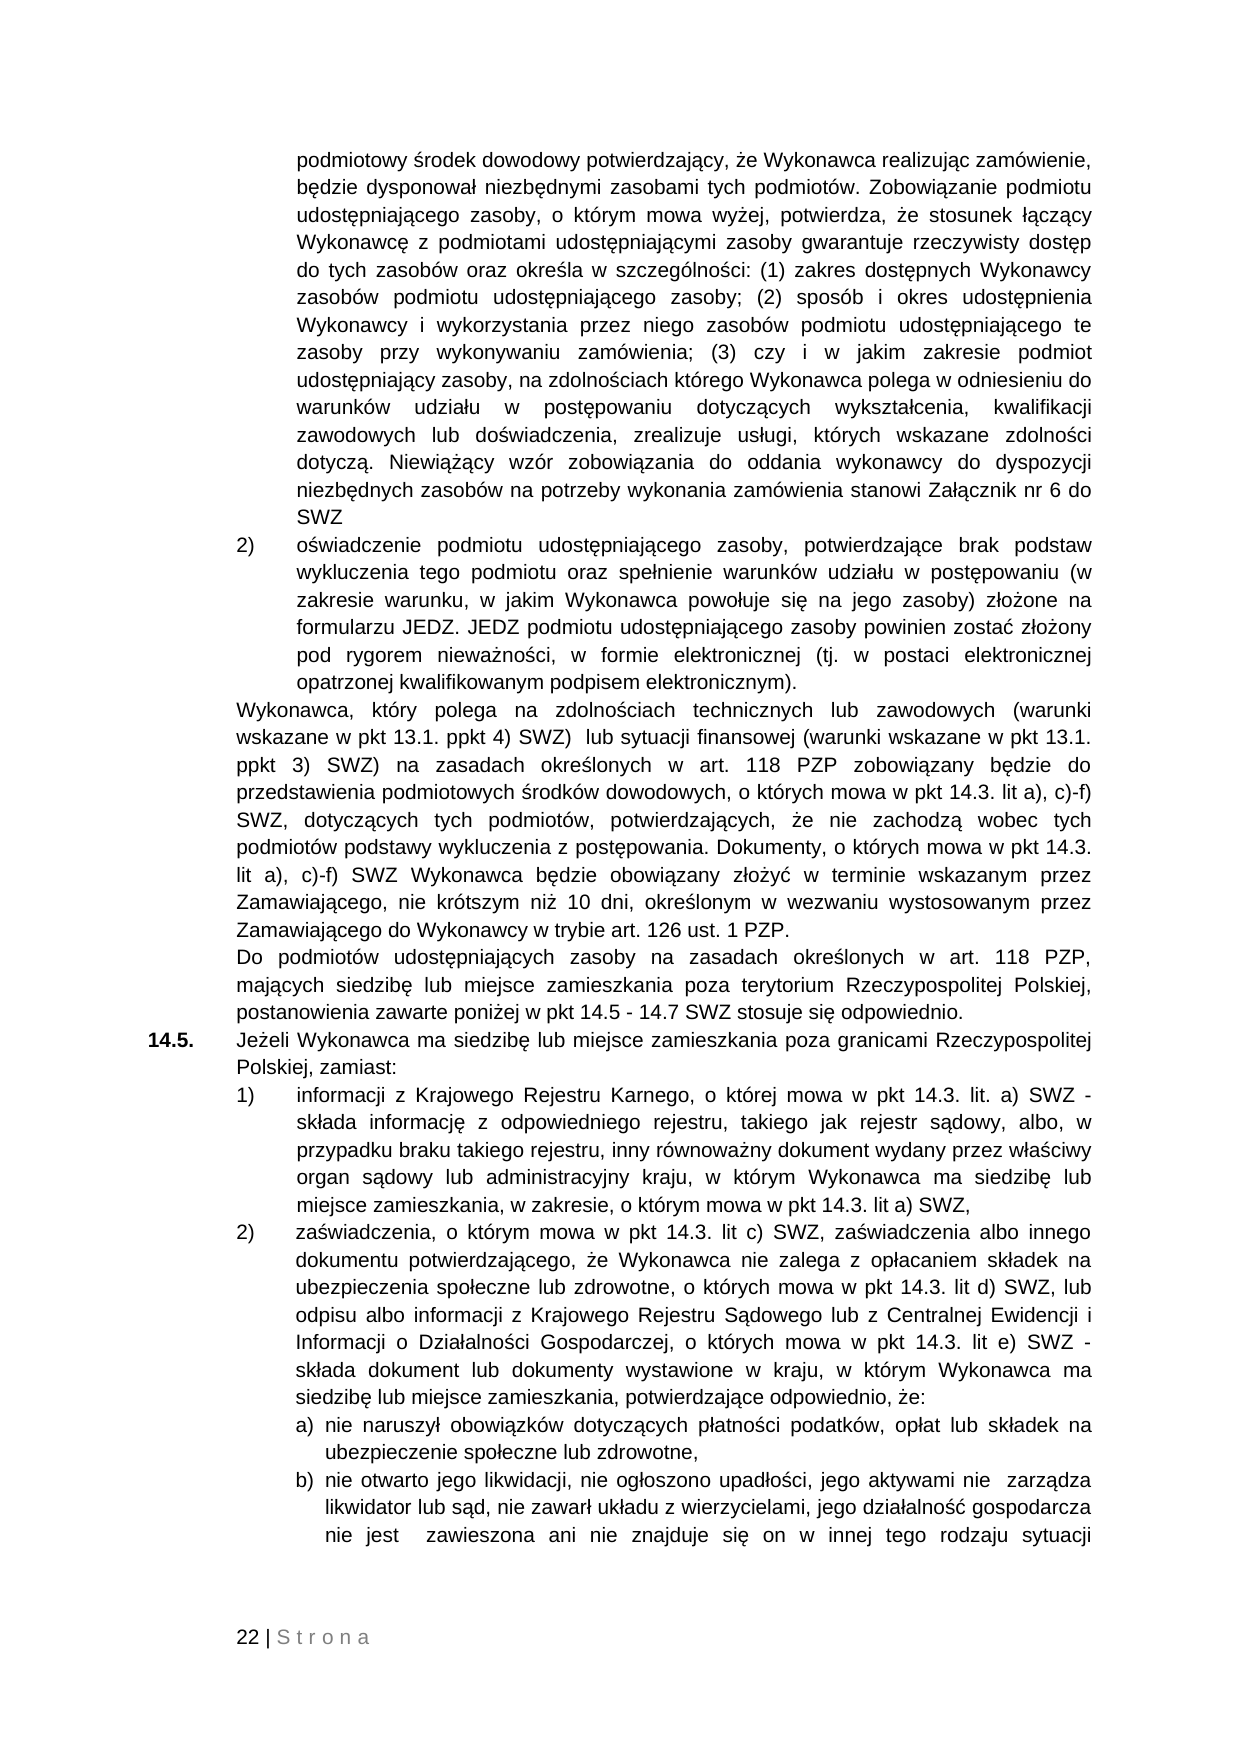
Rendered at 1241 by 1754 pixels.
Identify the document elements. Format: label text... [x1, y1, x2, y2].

list nie naruszył obowiązków dotyczących płatności podatków, opłat lub składek na ubezpieczenie społeczne lub zdrowotne, [295, 1413, 1093, 1464]
text Do podmiotów udostępniających zasoby na zasadach określonych w art. 118 PZP, mających siedzibę lub miejsce zamieszkania poza terytorium Rzeczypospolitej Polskiej, postanowienia zawarte poniżej w pkt 14.5 - 14.7 SWZ stosuje się odpowiednio. [236, 945, 1093, 1024]
text zaświadczenia, o którym mowa w pkt 14.3. lit c) SWZ, zaświadczenia albo innego dokumentu potwierdzającego, że Wykonawca nie zalega z opłacaniem składek na ubezpieczenia społeczne lub zdrowotne, o których mowa w pkt 14.3. lit d) SWZ, lub odpisu albo informacji z Krajowego Rejestru Sądowego lub z Centralnej Ewidencji i Informacji o Działalności Gospodarczej, o których mowa w pkt 14.3. lit e) SWZ - składa dokument lub dokumenty wystawione w kraju, w którym Wykonawca ma siedzibę lub miejsce zamieszkania, potwierdzające odpowiednio, że: [236, 1220, 1093, 1409]
text Jeżeli Wykonawca ma siedzibę lub miejsce zamieszkania poza granicami Rzeczypospolitej Polskiej, zamiast: [148, 1028, 1093, 1079]
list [236, 148, 1093, 529]
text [295, 1468, 1093, 1547]
list oświadczenie podmiotu udostępniającego zasoby, potwierdzające brak podstaw wykluczenia tego podmiotu oraz spełnienie warunków udziału w postępowaniu (w zakresie warunku, w jakim Wykonawca powołuje się na jego zasoby) złożone na formularzu JEDZ. JEDZ podmiotu udostępniającego zasoby powinien zostać złożony pod rygorem nieważności, w formie elektronicznej (tj. w postaci elektronicznej opatrzonej kwalifikowanym podpisem elektronicznym). [236, 533, 1093, 694]
text Wykonawca, który polega na zdolnościach technicznych lub zawodowych (warunki wskazane w pkt 13.1. ppkt 4) SWZ) lub sytuacji finansowej (warunki wskazane w pkt 13.1. ppkt 3) SWZ) na zasadach określonych w art. 118 PZP zobowiązany będzie do przedstawienia podmiotowych środków dowodowych, o których mowa w pkt 14.3. lit a), c)-f) SWZ, dotyczących tych podmiotów, potwierdzających, że nie zachodzą wobec tych podmiotów podstawy wykluczenia z postępowania. Dokumenty, o których mowa w pkt 14.3. lit a), c)-f) SWZ Wykonawca będzie obowiązany złożyć w terminie wskazanym przez Zamawiającego, nie krótszym niż 10 dni, określonym w wezwaniu wystosowanym przez Zamawiającego do Wykonawcy w trybie art. 126 ust. 1 PZP. [236, 698, 1093, 942]
list informacji z Krajowego Rejestru Karnego, o której mowa w pkt 14.3. lit. a) SWZ - składa informację z odpowiedniego rejestru, takiego jak rejestr sądowy, albo, w przypadku braku takiego rejestru, inny równoważny dokument wydany przez właściwy organ sądowy lub administracyjny kraju, w którym Wykonawca ma siedzibę lub miejsce zamieszkania, w zakresie, o którym mowa w pkt 14.3. lit a) SWZ, [236, 1083, 1093, 1217]
